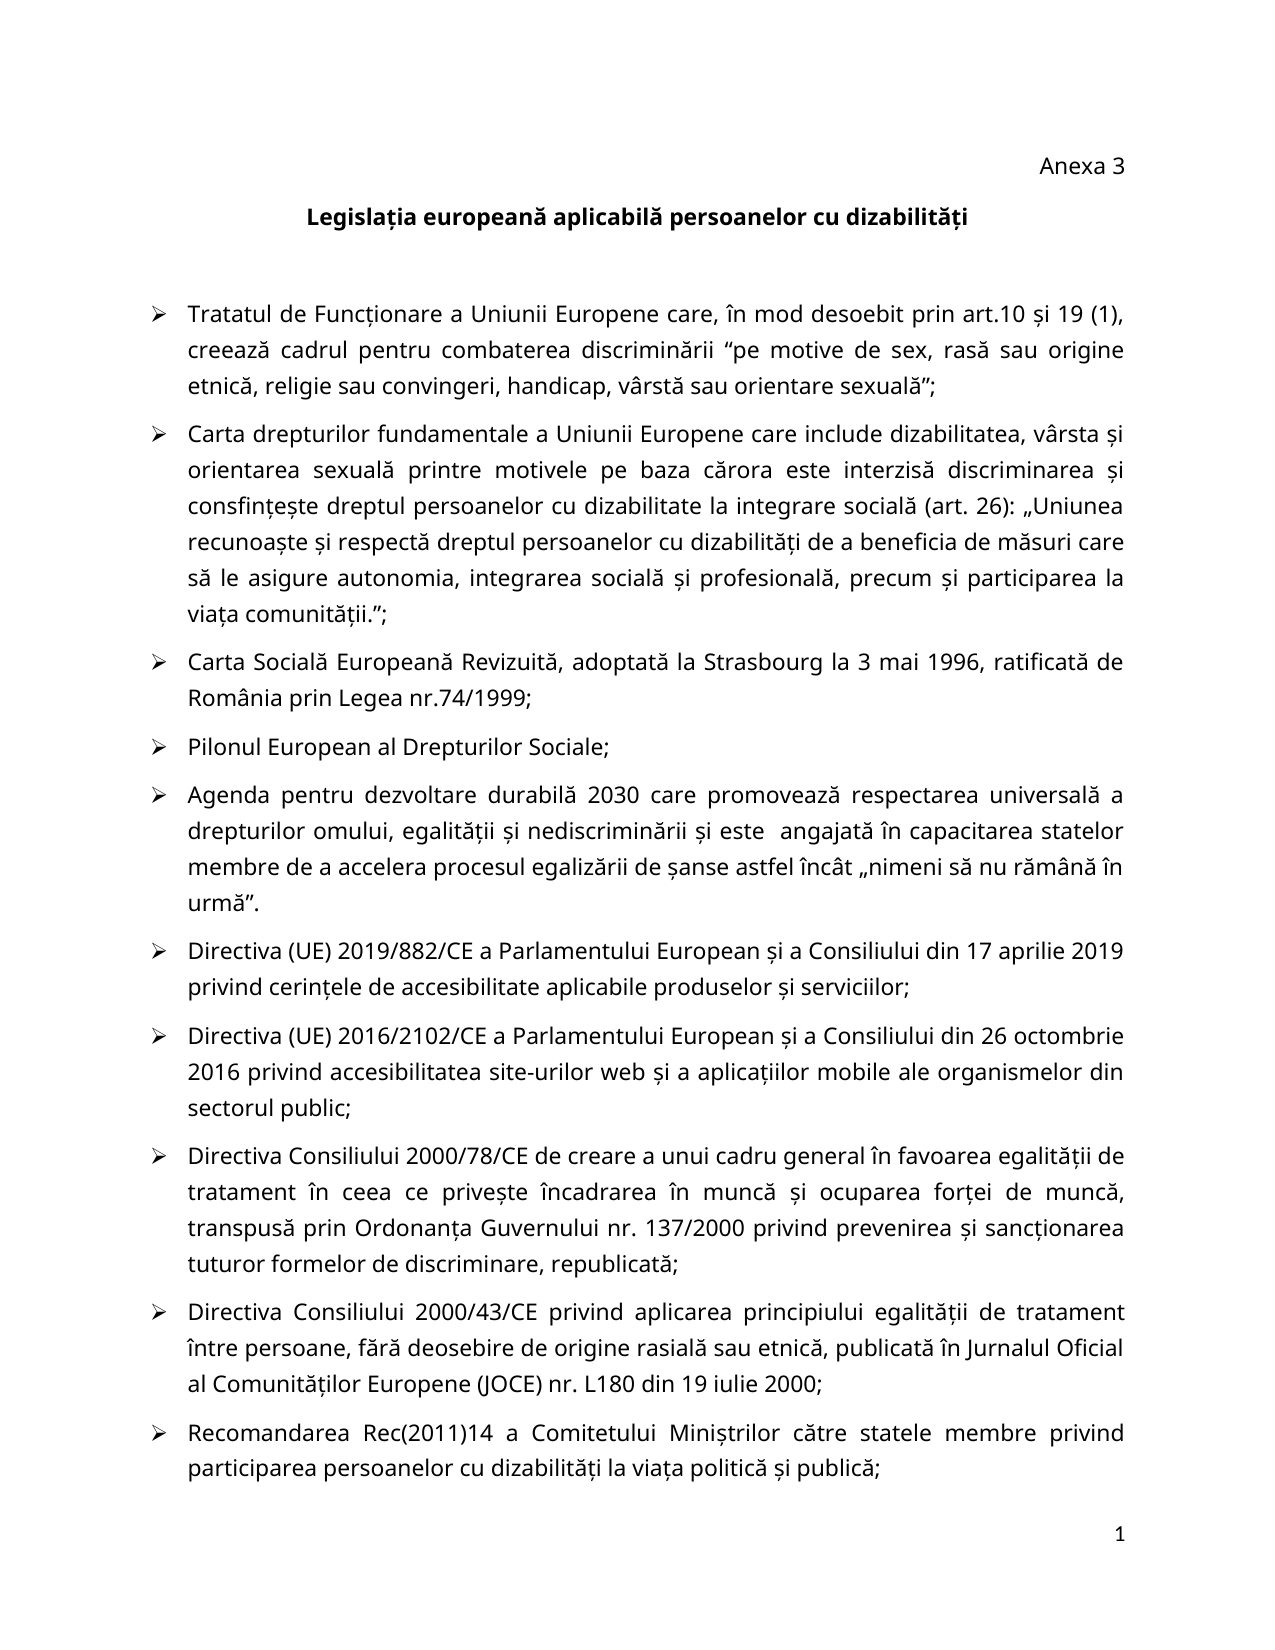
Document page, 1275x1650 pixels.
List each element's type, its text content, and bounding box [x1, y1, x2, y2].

list Carta Socială Europeană Revizuită, adoptată la Strasbourg la 3 mai 1996, ratificată de România prin Legea nr.74/1999; [150, 646, 1125, 713]
list Directiva Consiliului 2000/78/CE de creare a unui cadru general în favoarea egalităţii de tratament în ceea ce priveşte încadrarea în muncă şi ocuparea forţei de muncă, transpusă prin Ordonanţa Guvernului nr. 137/2000 privind prevenirea şi sancţionarea tuturor formelor de discriminare, republicată; [150, 1140, 1125, 1279]
list Agenda pentru dezvoltare durabilă 2030 care promovează respectarea universală a drepturilor omului, egalității și nediscriminării și este angajată în capacitarea statelor membre de a accelera procesul egalizării de șanse astfel încât „nimeni să nu rămână în urmă”. [150, 779, 1125, 918]
text Legislația europeană aplicabilă persoanelor cu dizabilități [150, 200, 1125, 232]
list Carta drepturilor fundamentale a Uniunii Europene care include dizabilitatea, vârsta și orientarea sexuală printre motivele pe baza cărora este interzisă discriminarea și consfințește dreptul persoanelor cu dizabilitate la integrare socială (art. 26): „Uniunea recunoaşte şi respectă dreptul persoanelor cu dizabilități de a beneficia de măsuri care să le asigure autonomia, integrarea socială şi profesională, precum şi participarea la viaţa comunităţii.”; [150, 418, 1125, 629]
list Directiva Consiliului 2000/43/CE privind aplicarea principiului egalităţii de tratament între persoane, fără deosebire de origine rasială sau etnică, publicată în Jurnalul Oficial al Comunităţilor Europene (JOCE) nr. L180 din 19 iulie 2000; [150, 1296, 1125, 1399]
list Pilonul European al Drepturilor Sociale; [150, 731, 1125, 762]
list Tratatul de Funcționare a Uniunii Europene care, în mod desoebit prin art.10 și 19 (1), creează cadrul pentru combaterea discriminării “pe motive de sex, rasă sau origine etnică, religie sau convingeri, handicap, vârstă sau orientare sexuală”; [150, 298, 1125, 401]
text Anexa 3 [150, 150, 1125, 181]
list Directiva (UE) 2019/882/CE a Parlamentului European și a Consiliului din 17 aprilie 2019 privind cerințele de accesibilitate aplicabile produselor și serviciilor; [150, 935, 1125, 1002]
list Directiva (UE) 2016/2102/CE a Parlamentului European și a Consiliului din 26 octombrie 2016 privind accesibilitatea site-urilor web și a aplicațiilor mobile ale organismelor din sectorul public; [150, 1019, 1125, 1123]
